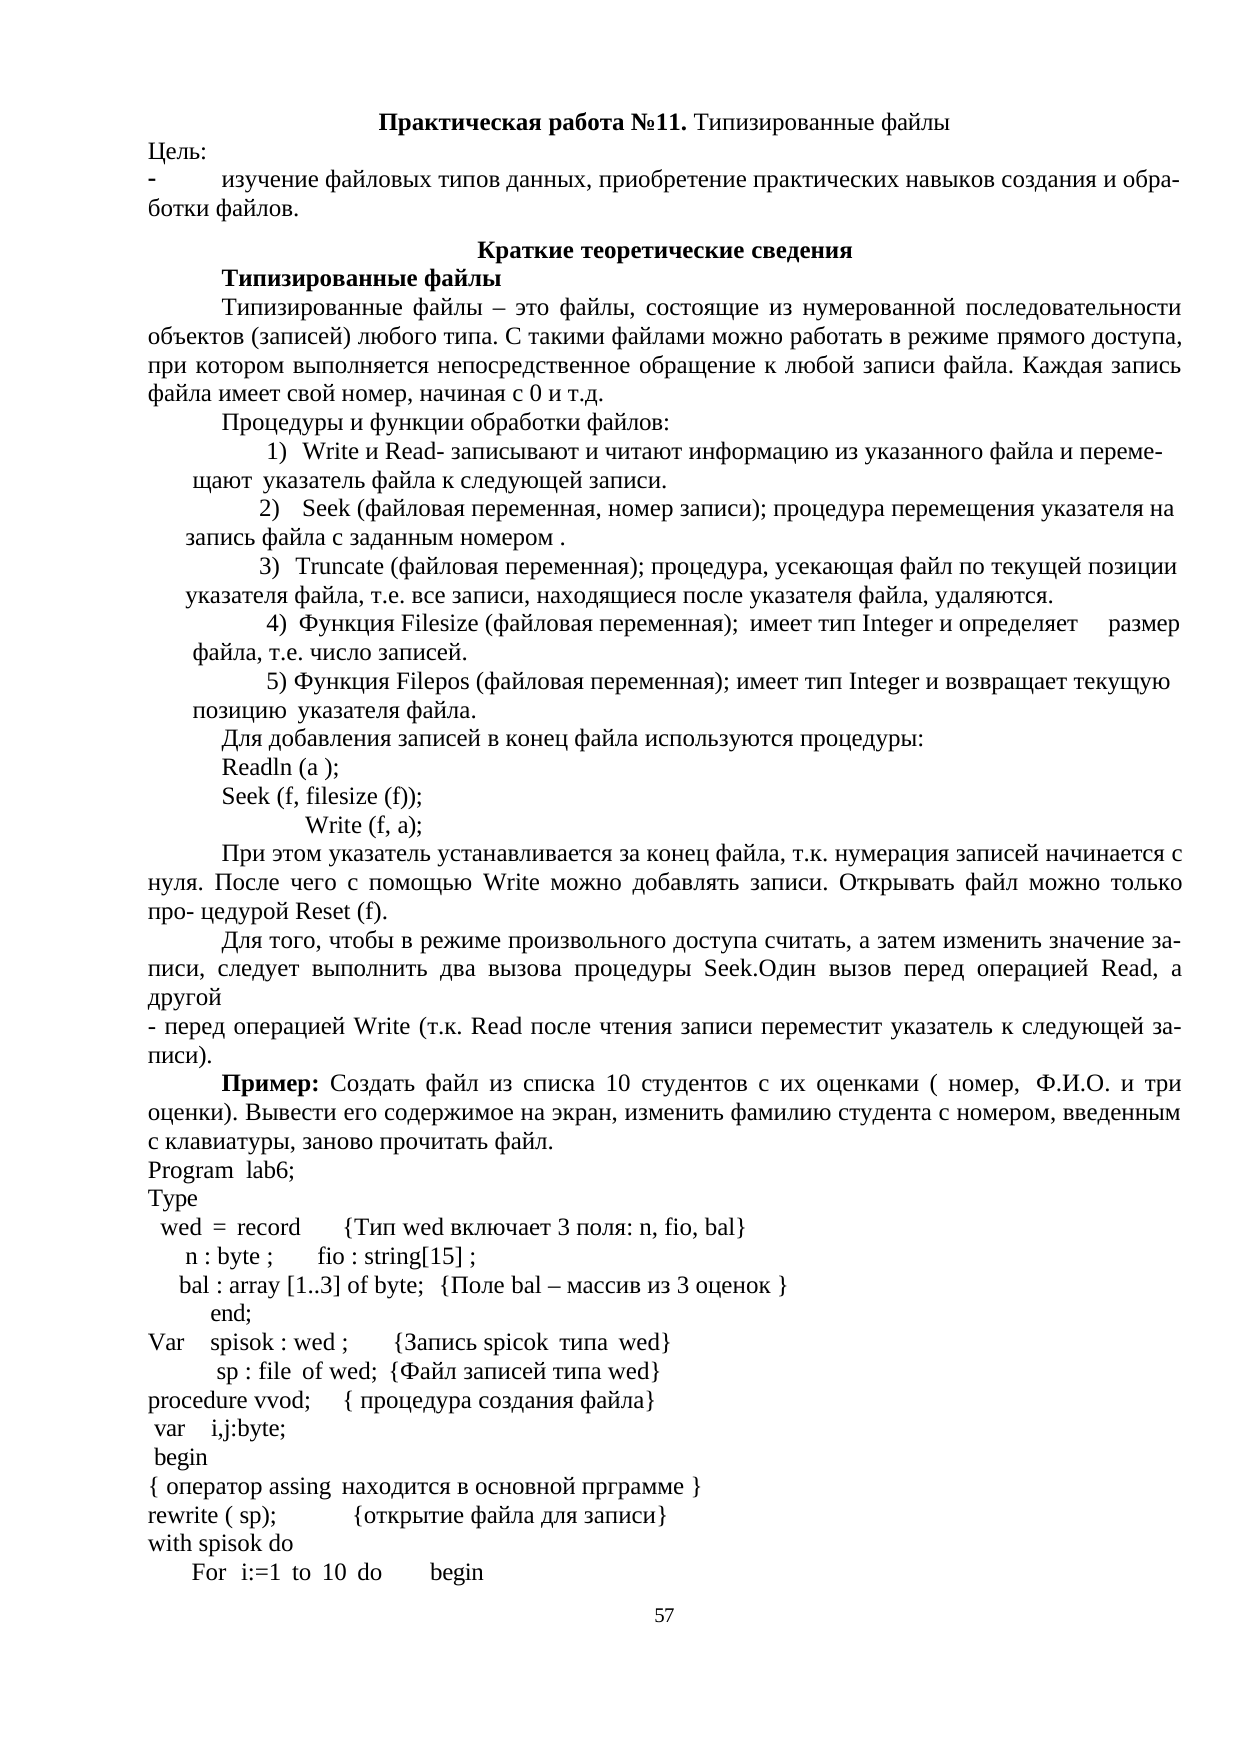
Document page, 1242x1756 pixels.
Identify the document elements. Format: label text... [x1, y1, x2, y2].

text Цель: [148, 136, 1242, 165]
text  изучение файловых типов данных, приобретение практических навыков создания и обра- ботки файлов. [148, 165, 1182, 222]
text При этом указатель устанавливается за конец файла, т.к. нумерация записей начинается с нуля. После чего с помощью Write можно добавлять записи. Открывать файл можно только про- цедурой Reset (f). [148, 838, 1183, 925]
list Функция Filepos (файловая переменная); имеет тип Integer и возвращает текущую позицию указателя файла. [192, 666, 1182, 723]
subtitle Краткие теоретические сведения Типизированные файлы [221, 235, 853, 292]
text Для того, чтобы в режиме произвольного доступа считать, а затем изменить значение за- писи, следует выполнить два вызова процедуры Seek.Один вызов перед операцией Read, а другой [148, 925, 1183, 1011]
text Program lab6; [148, 1155, 1242, 1183]
text begin [154, 1442, 1242, 1471]
text { оператор assing находится в основной прграмме } rewrite ( sp); {открытие файла для записи} with spisok do [148, 1471, 705, 1557]
text Пример: Cоздать файл из списка 10 студентов с их оценками ( номер, Ф.И.О. и три оценки). Вывести его содержимое на экран, изменить фамилию студента с номером, введенным с клавиатуры, заново прочитать файл. [148, 1068, 1182, 1155]
text Для добавления записей в конец файла используются процедуры: Readln (a ); [221, 723, 969, 781]
text Type [148, 1183, 1242, 1212]
list Truncate (файловая переменная); процедура, усекающая файл по текущей позиции указателя файла, т.е. все записи, находящиеся после указателя файла, удаляются. [185, 551, 1182, 608]
text wed = record {Тип wed включает 3 поля: n, fio, bal} n : byte ; fio : string[15] ; [160, 1212, 748, 1270]
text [191, 1557, 486, 1586]
text Процедуры и функции обработки файлов: [221, 407, 1242, 436]
text Write (f, a); [305, 810, 1242, 838]
text Практическая работа №11. Типизированные файлы [378, 107, 1242, 136]
text bal : array [1..3] of byte; {Поле bal – массив из 3 оценок } end; [179, 1270, 818, 1327]
text Типизированные файлы – это файлы, состоящие из нумерованной последовательности объектов (записей) любого типа. С такими файлами можно работать в режиме прямого доступа, при котором выполняется непосредственное обращение к любой записи файла. Каждая запись файла имеет свой номер, начиная с 0 и т.д. [148, 292, 1183, 407]
text Var spisok : wed ; {Запись spicok типа wed} sp : file of wed; {Файл записей типа wed} [148, 1327, 677, 1385]
list Seek (файловая переменная, номер записи); процедура перемещения указателя на запись файла с заданным номером . [185, 493, 1182, 551]
text Seek (f, filesize (f)); [221, 781, 1242, 810]
text procedure vvod; { процедура создания файла} var i,j:byte; [148, 1385, 657, 1442]
text - перед операцией Write (т.к. Read после чтения записи переместит указатель к следующей за- писи). [148, 1011, 1183, 1068]
list Функция Filesize (файловая переменная); имеет тип Integer и определяет размер файла, т.е. число записей. [192, 608, 1182, 666]
list Write и Read- записывают и читают информацию из указанного файла и переме- щают указатель файла к следующей записи. [192, 436, 1182, 493]
